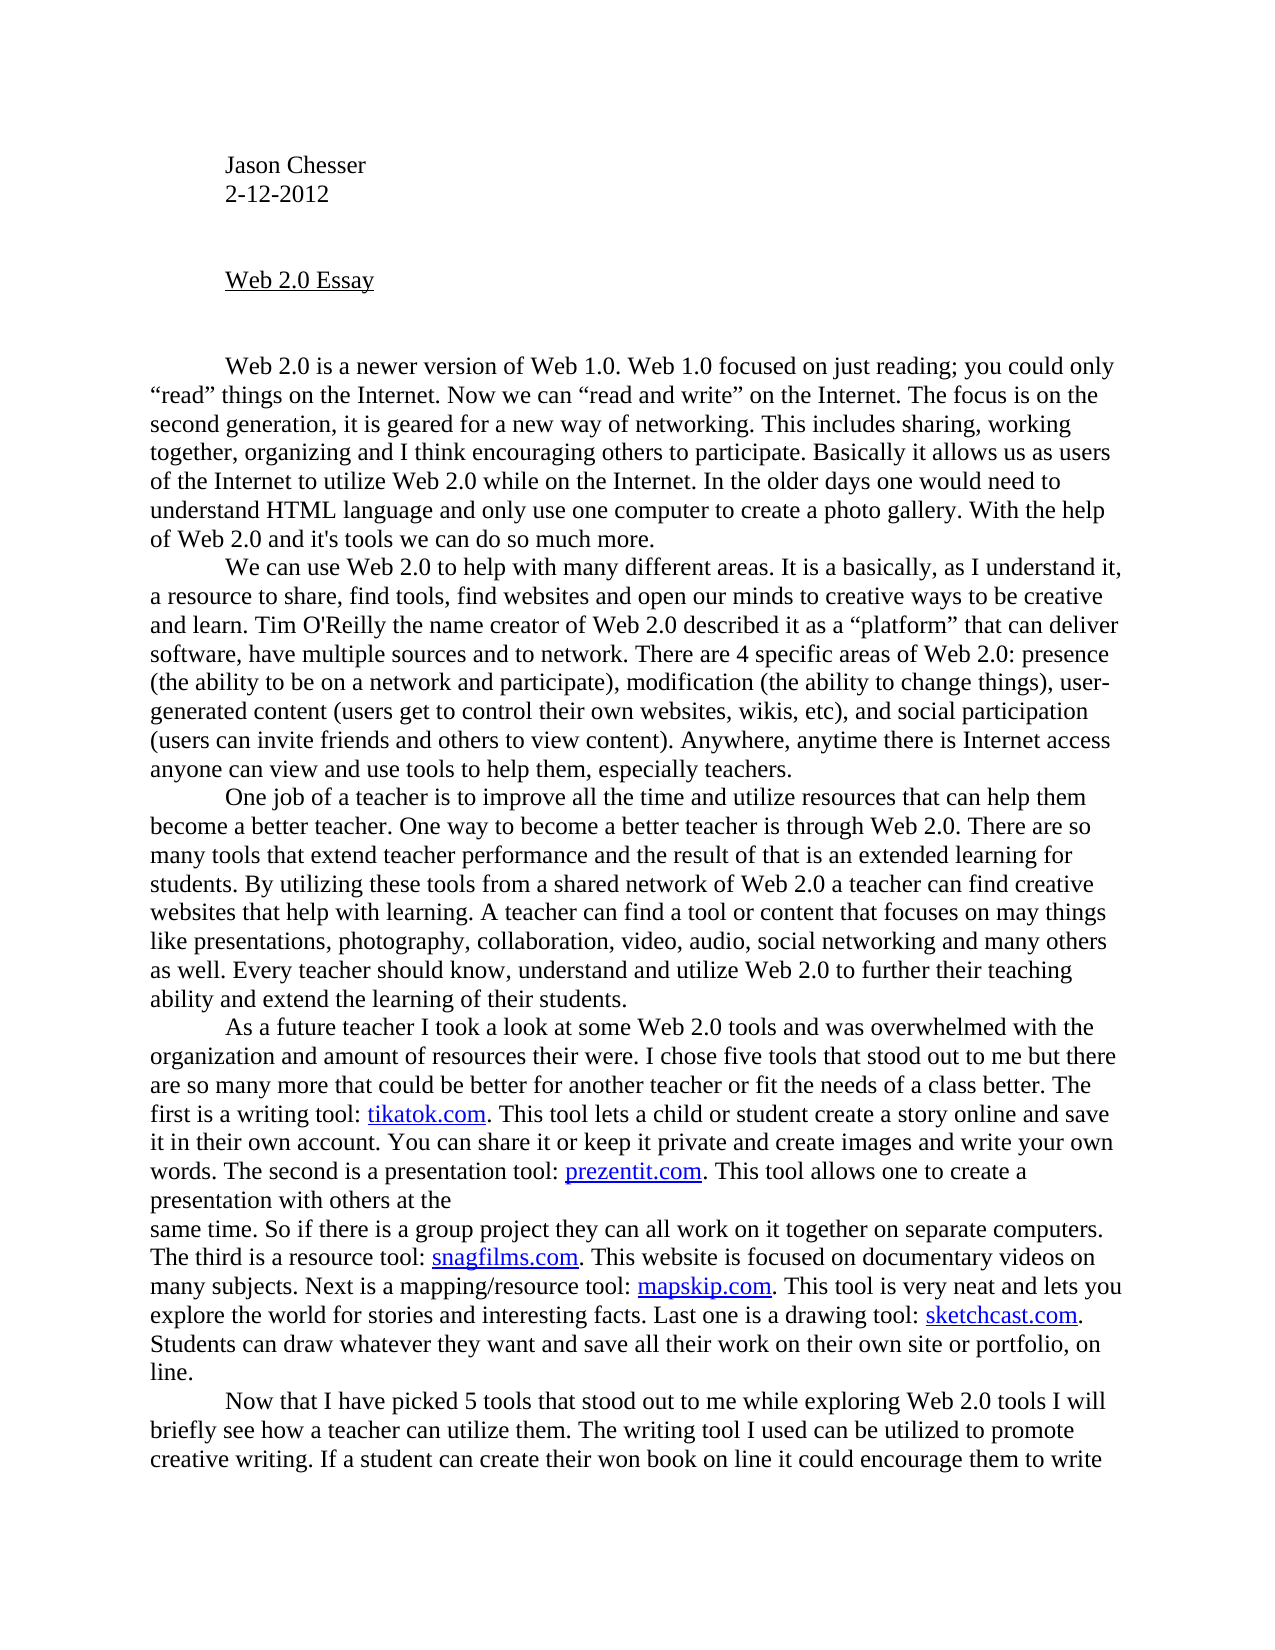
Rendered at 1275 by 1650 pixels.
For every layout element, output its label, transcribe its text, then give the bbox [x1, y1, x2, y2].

text As a future teacher I took a look at some Web 2.0 tools and was overwhelmed with the organization and amount of resources their were. I chose five tools that stood out to me but there are so many more that could be better for another teacher or fit the needs of a class better. The first is a writing tool: tikatok.com. This tool lets a child or student create a story online and save it in their own account. You can share it or keep it private and create images and write your own words. The second is a presentation tool: prezentit.com. This tool allows one to create a presentation with others at the [150, 1012, 1125, 1214]
text Jason Chesser [150, 150, 1125, 179]
text Web 2.0 Essay [150, 265, 1125, 294]
text same time. So if there is a group project they can all work on it together on separate computers. The third is a resource tool: snagfilms.com. This website is focused on documentary videos on many subjects. Next is a mapping/resource tool: mapskip.com. This tool is very neat and lets you explore the world for stories and interesting facts. Last one is a drawing tool: sketchcast.com. Students can draw whatever they want and save all their work on their own site or portfolio, on line. [150, 1214, 1125, 1386]
text We can use Web 2.0 to help with many different areas. It is a basically, as I understand it, a resource to share, find tools, find websites and open our minds to creative ways to be creative and learn. Tim O'Reilly the name creator of Web 2.0 described it as a “platform” that can deliver software, have multiple sources and to network. There are 4 specific areas of Web 2.0: presence (the ability to be on a network and participate), modification (the ability to change things), user-generated content (users get to control their own websites, wikis, etc), and social participation (users can invite friends and others to view content). Anywhere, anytime there is Internet access anyone can view and use tools to help them, especially teachers. [150, 552, 1125, 782]
text One job of a teacher is to improve all the time and utilize resources that can help them become a better teacher. One way to become a better teacher is through Web 2.0. There are so many tools that extend teacher performance and the result of that is an extended learning for students. By utilizing these tools from a shared network of Web 2.0 a teacher can find creative websites that help with learning. A teacher can find a tool or content that focuses on may things like presentations, photography, collaboration, video, audio, social networking and many others as well. Every teacher should know, understand and utilize Web 2.0 to further their teaching ability and extend the learning of their students. [150, 782, 1125, 1012]
text Web 2.0 is a newer version of Web 1.0. Web 1.0 focused on just reading; you could only “read” things on the Internet. Now we can “read and write” on the Internet. The focus is on the second generation, it is geared for a new way of networking. This includes sharing, working together, organizing and I think encouraging others to participate. Basically it allows us as users of the Internet to utilize Web 2.0 while on the Internet. In the older days one would need to understand HTML language and only use one computer to create a photo gallery. With the help of Web 2.0 and it's tools we can do so much more. [150, 351, 1125, 552]
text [150, 1386, 1125, 1472]
text 2-12-2012 [150, 179, 1125, 207]
